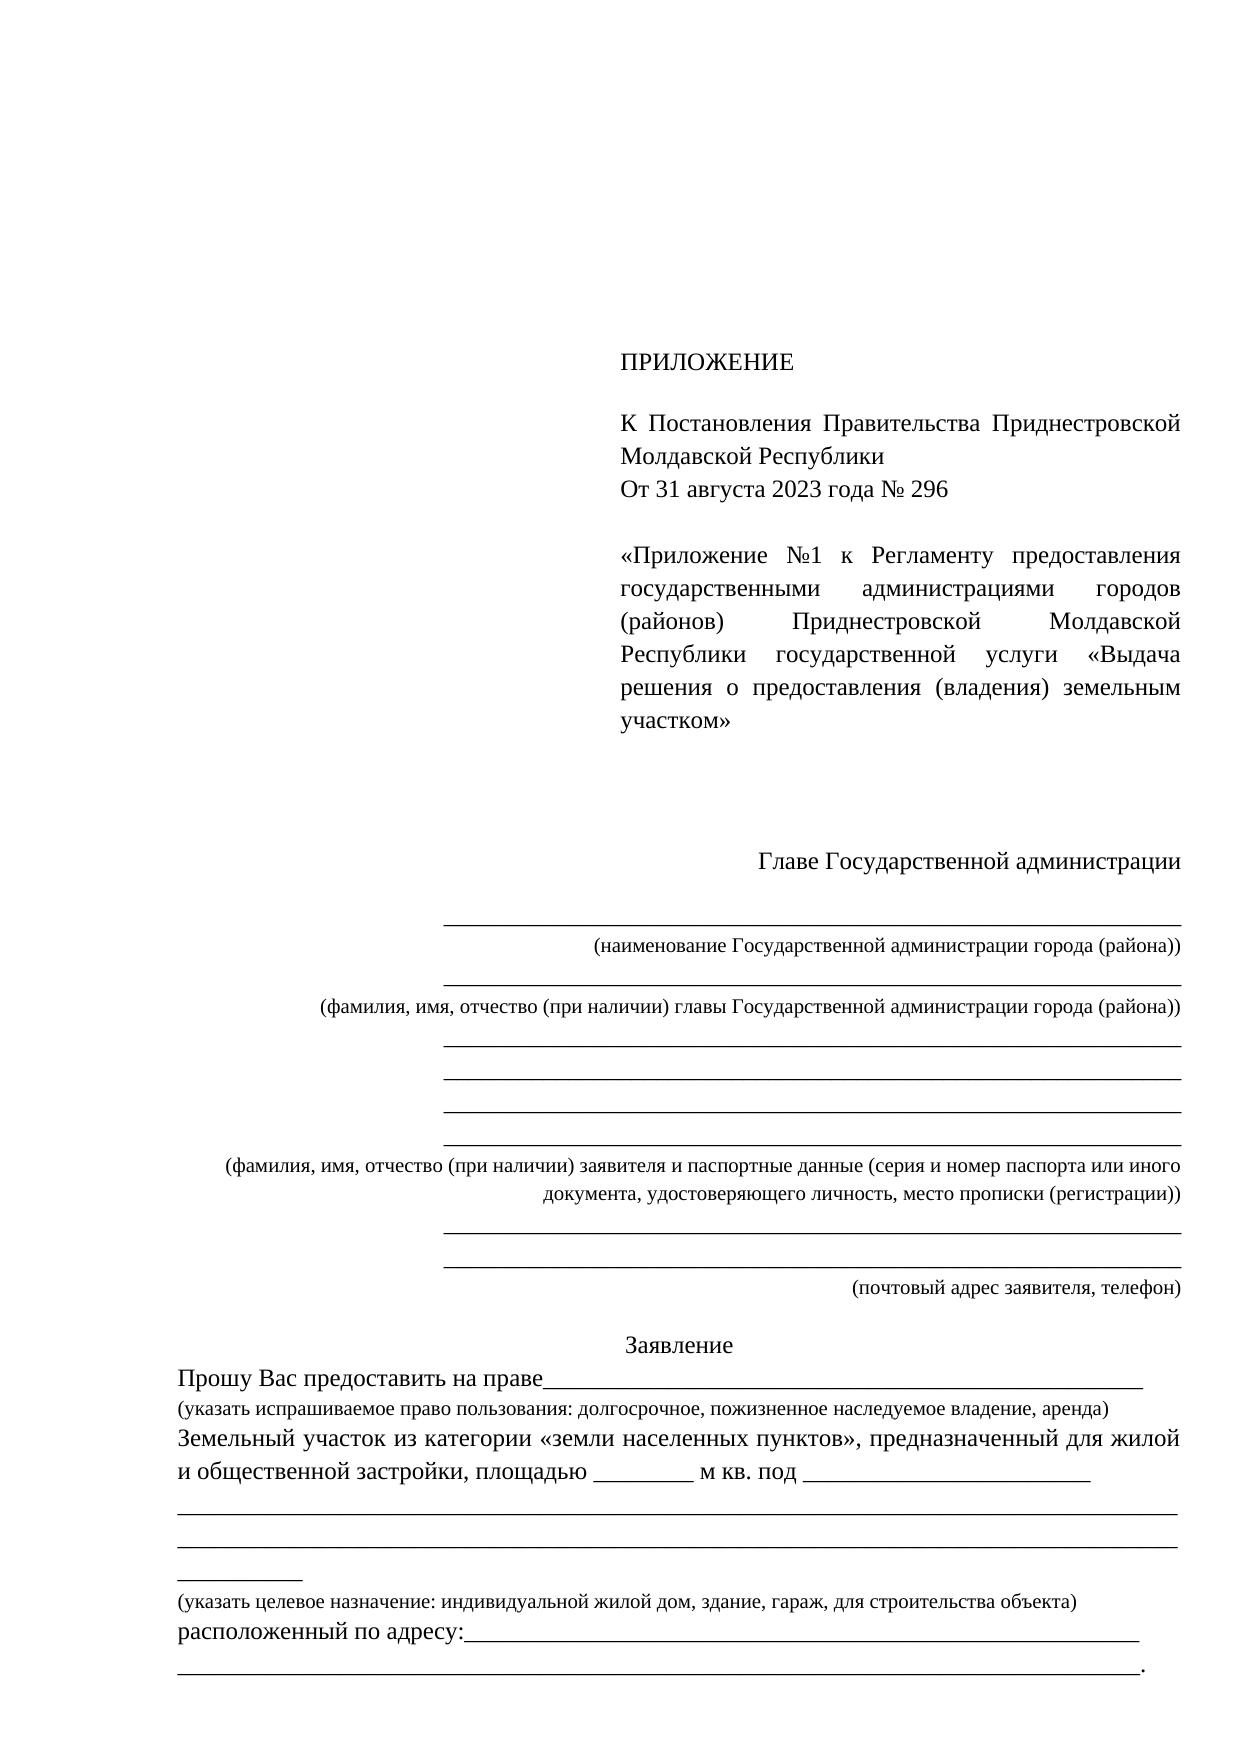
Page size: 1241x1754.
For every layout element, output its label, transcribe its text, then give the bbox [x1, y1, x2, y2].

text Земельный участок из категории «земли населенных пунктов», предназначенный для жилой и общественной застройки, площадью ________ м кв. под _______________________ [177, 1423, 1181, 1485]
text _____________________________________________________________________________. [177, 1649, 1181, 1678]
text __________________________________________________________________________________________________________________________________________________________________________ [177, 1489, 1181, 1584]
text ___________________________________________________________ [177, 1120, 1181, 1149]
text (фамилия, имя, отчество (при наличии) главы Государственной администрации города (района)) [177, 994, 1181, 1018]
text ___________________________________________________________ [177, 1087, 1181, 1116]
text Заявление [177, 1330, 1181, 1358]
text ПРИЛОЖЕНИЕ [177, 347, 1181, 375]
text Прошу Вас предоставить на праве________________________________________________ [177, 1363, 1181, 1392]
text ___________________________________________________________ [177, 1242, 1181, 1270]
text (почтовый адрес заявителя, телефон) [177, 1274, 1181, 1299]
text ___________________________________________________________ [177, 961, 1181, 989]
text (фамилия, имя, отчество (при наличии) заявителя и паспортные данные (серия и номер паспорта или иного документа, удостоверяющего личность, место прописки (регистрации)) [177, 1153, 1181, 1205]
text Главе Государственной администрации [177, 846, 1181, 875]
text К Постановления Правительства Приднестровской Молдавской Республики [620, 408, 1181, 470]
text ___________________________________________________________ [177, 1021, 1181, 1050]
text От 31 августа 2023 года № 296 [620, 474, 1181, 503]
text (указать целевое назначение: индивидуальной жилой дом, здание, гараж, для строительства объекта) [177, 1588, 1181, 1613]
text (указать испрашиваемое право пользования: долгосрочное, пожизненное наследуемое владение, аренда) [177, 1396, 1181, 1420]
text «Приложение №1 к Регламенту предоставления государственными администрациями городов (районов) Приднестровской Молдавской Республики государственной услуги «Выдача решения о предоставления (владения) земельным участком» [620, 540, 1181, 734]
text ___________________________________________________________ [177, 1054, 1181, 1083]
text расположенный по адресу:______________________________________________________ [177, 1616, 1181, 1645]
text ___________________________________________________________ [177, 1208, 1181, 1237]
text ___________________________________________________________ [177, 900, 1181, 929]
text (наименование Государственной администрации города (района)) [177, 933, 1181, 957]
